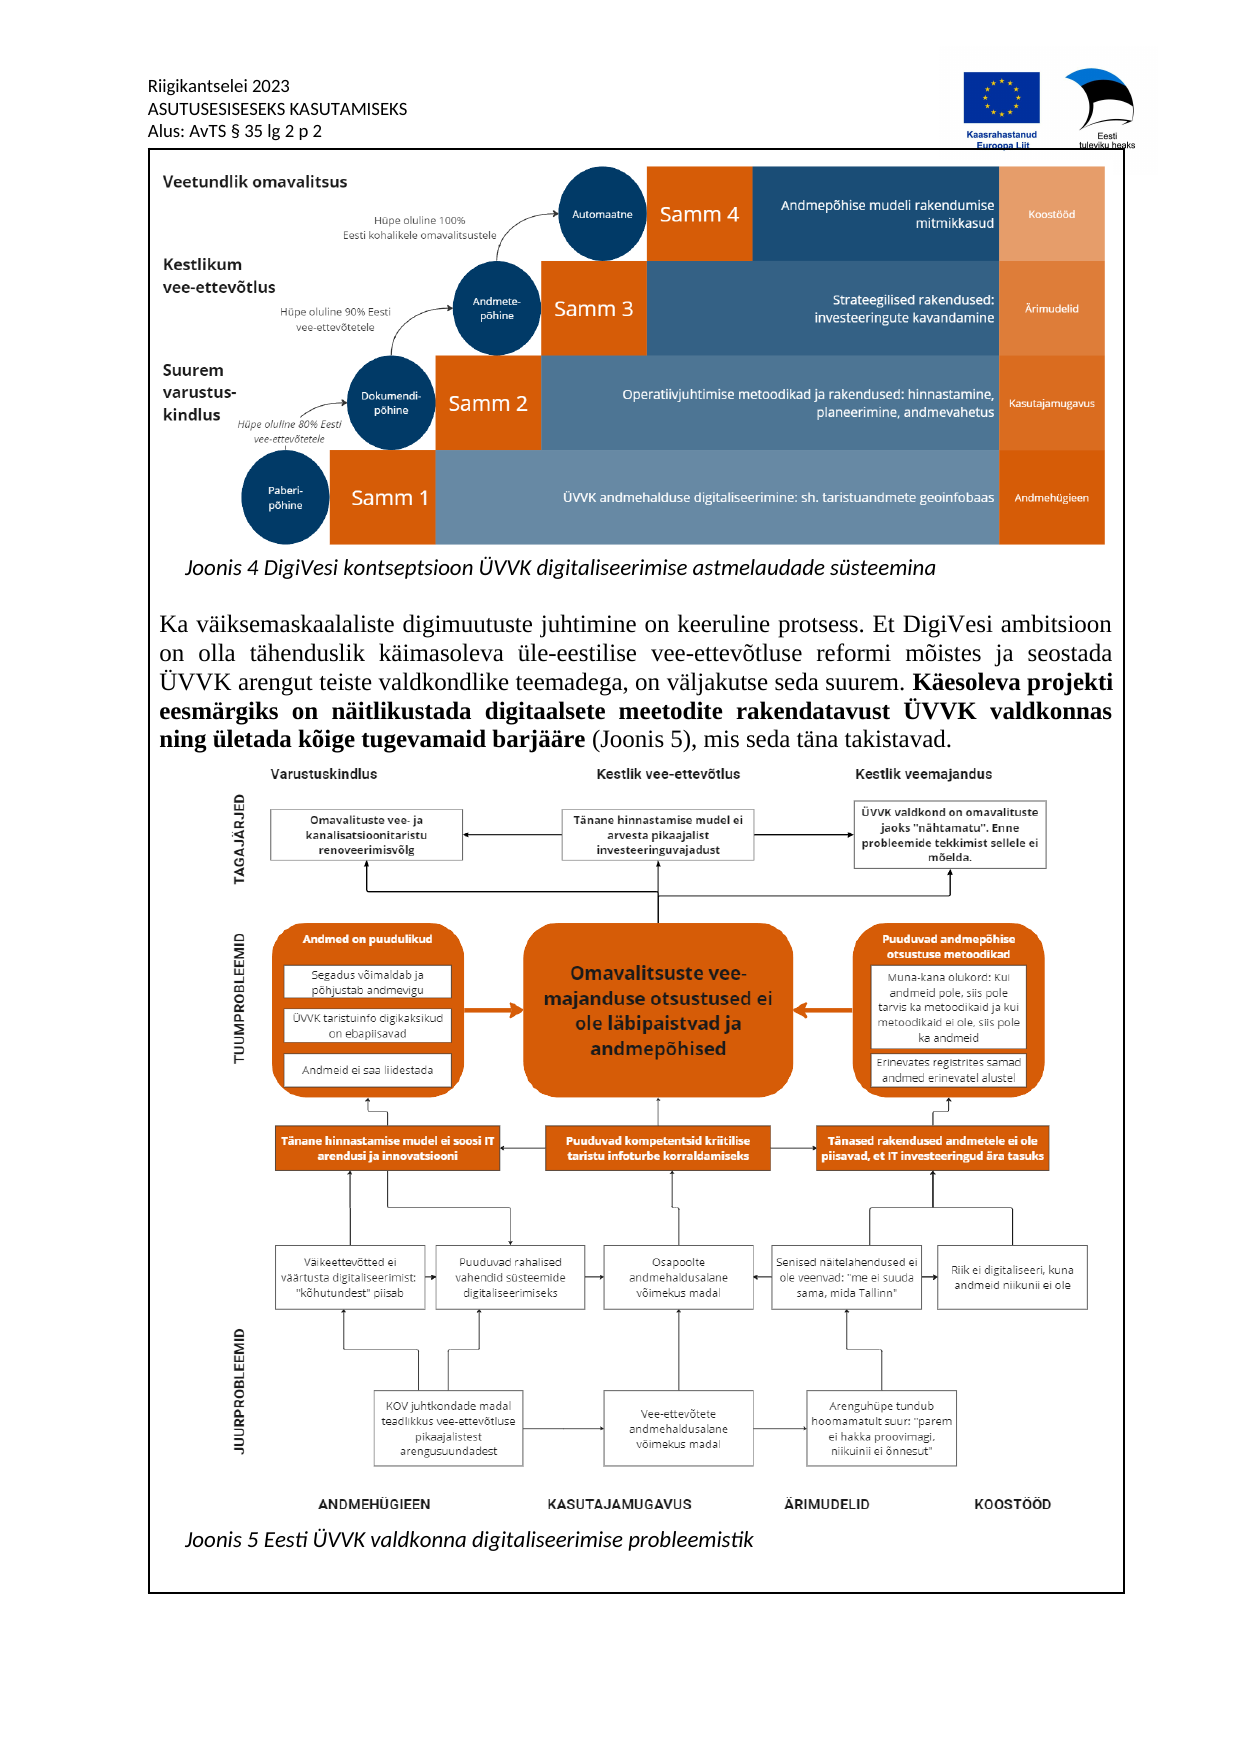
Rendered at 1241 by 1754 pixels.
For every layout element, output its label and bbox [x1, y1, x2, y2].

table_cell [150, 150, 1123, 1592]
picture [939, 46, 1159, 175]
picture [159, 753, 1094, 1526]
picture [159, 160, 1114, 554]
